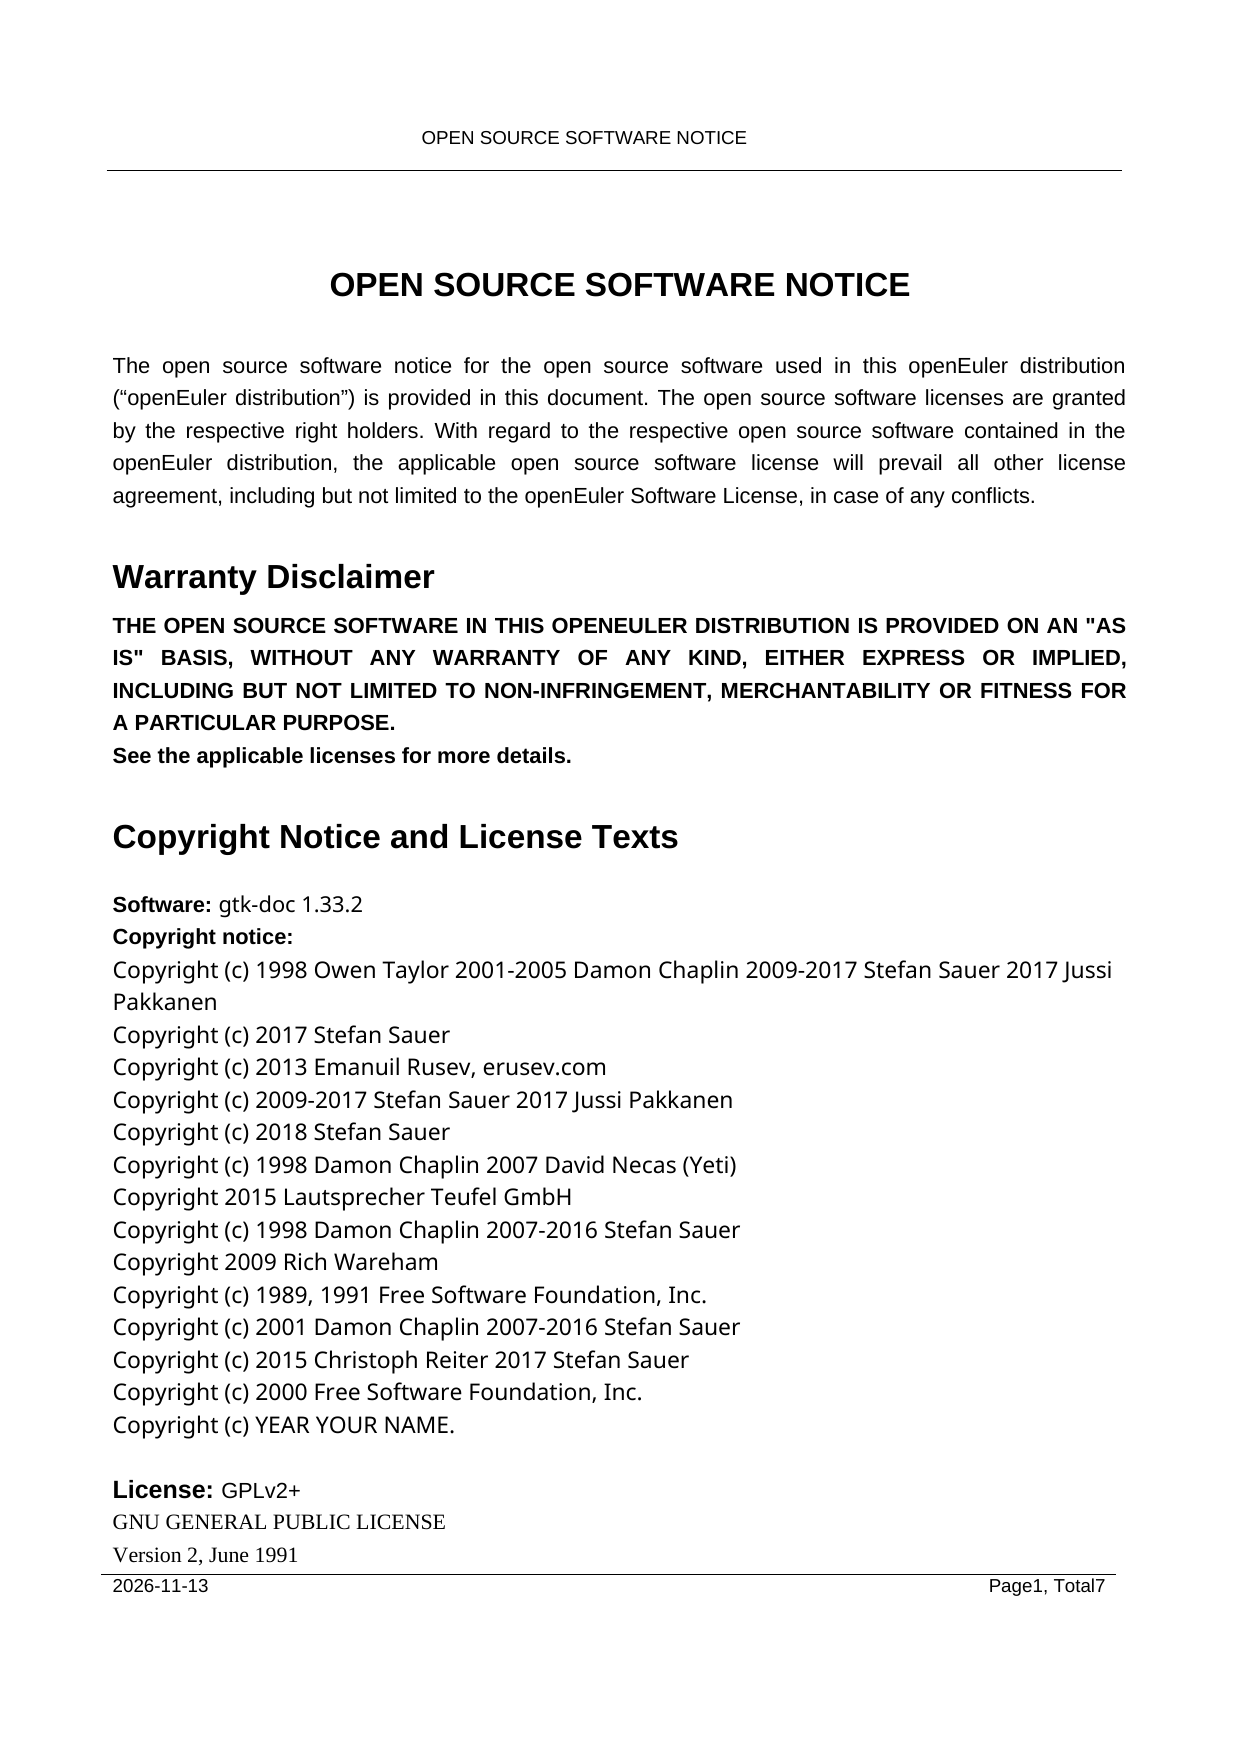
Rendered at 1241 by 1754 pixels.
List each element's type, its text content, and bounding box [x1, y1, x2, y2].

text OPEN SOURCE SOFTWARE NOTICE [112, 251, 1128, 316]
text Software: gtk-doc 1.33.2 [112, 888, 1128, 921]
text Copyright notice: [112, 921, 1128, 953]
text Warranty Disclaimer [112, 544, 1128, 609]
text Copyright Notice and License Texts [112, 804, 1128, 869]
text The open source software notice for the open source software used in this openEuler distribution (“openEuler distribution”) is provided in this document. The open source software licenses are granted by the respective right holders. With regard to the respective open source software contained in the openEuler distribution, the applicable open source software license will prevail all other license agreement, including but not limited to the openEuler Software License, in case of any conflicts. [112, 349, 1128, 511]
text THE OPEN SOURCE SOFTWARE IN THIS OPENEULER DISTRIBUTION IS PROVIDED ON AN "AS IS" BASIS, WITHOUT ANY WARRANTY OF ANY KIND, EITHER EXPRESS OR IMPLIED, INCLUDING BUT NOT LIMITED TO NON-INFRINGEMENT, MERCHANTABILITY OR FITNESS FOR A PARTICULAR PURPOSE. See the applicable licenses for more details. [112, 609, 1128, 771]
text Copyright (c) 1998 Owen Taylor 2001-2005 Damon Chaplin 2009-2017 Stefan Sauer 2017 Jussi Pakkanen Copyright (c) 2017 Stefan Sauer Copyright (c) 2013 Emanuil Rusev, erusev.com Copyright (c) 2009-2017 Stefan Sauer 2017 Jussi Pakkanen Copyright (c) 2018 Stefan Sauer Copyright (c) 1998 Damon Chaplin 2007 David Necas (Yeti) Copyright 2015 Lautsprecher Teufel GmbH Copyright (c) 1998 Damon Chaplin 2007-2016 Stefan Sauer Copyright 2009 Rich Wareham Copyright (c) 1989, 1991 Free Software Foundation, Inc. Copyright (c) 2001 Damon Chaplin 2007-2016 Stefan Sauer Copyright (c) 2015 Christoph Reiter 2017 Stefan Sauer Copyright (c) 2000 Free Software Foundation, Inc. Copyright (c) YEAR YOUR NAME. [112, 953, 1128, 1473]
text License: GPLv2+ [112, 1473, 1128, 1506]
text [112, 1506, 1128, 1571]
